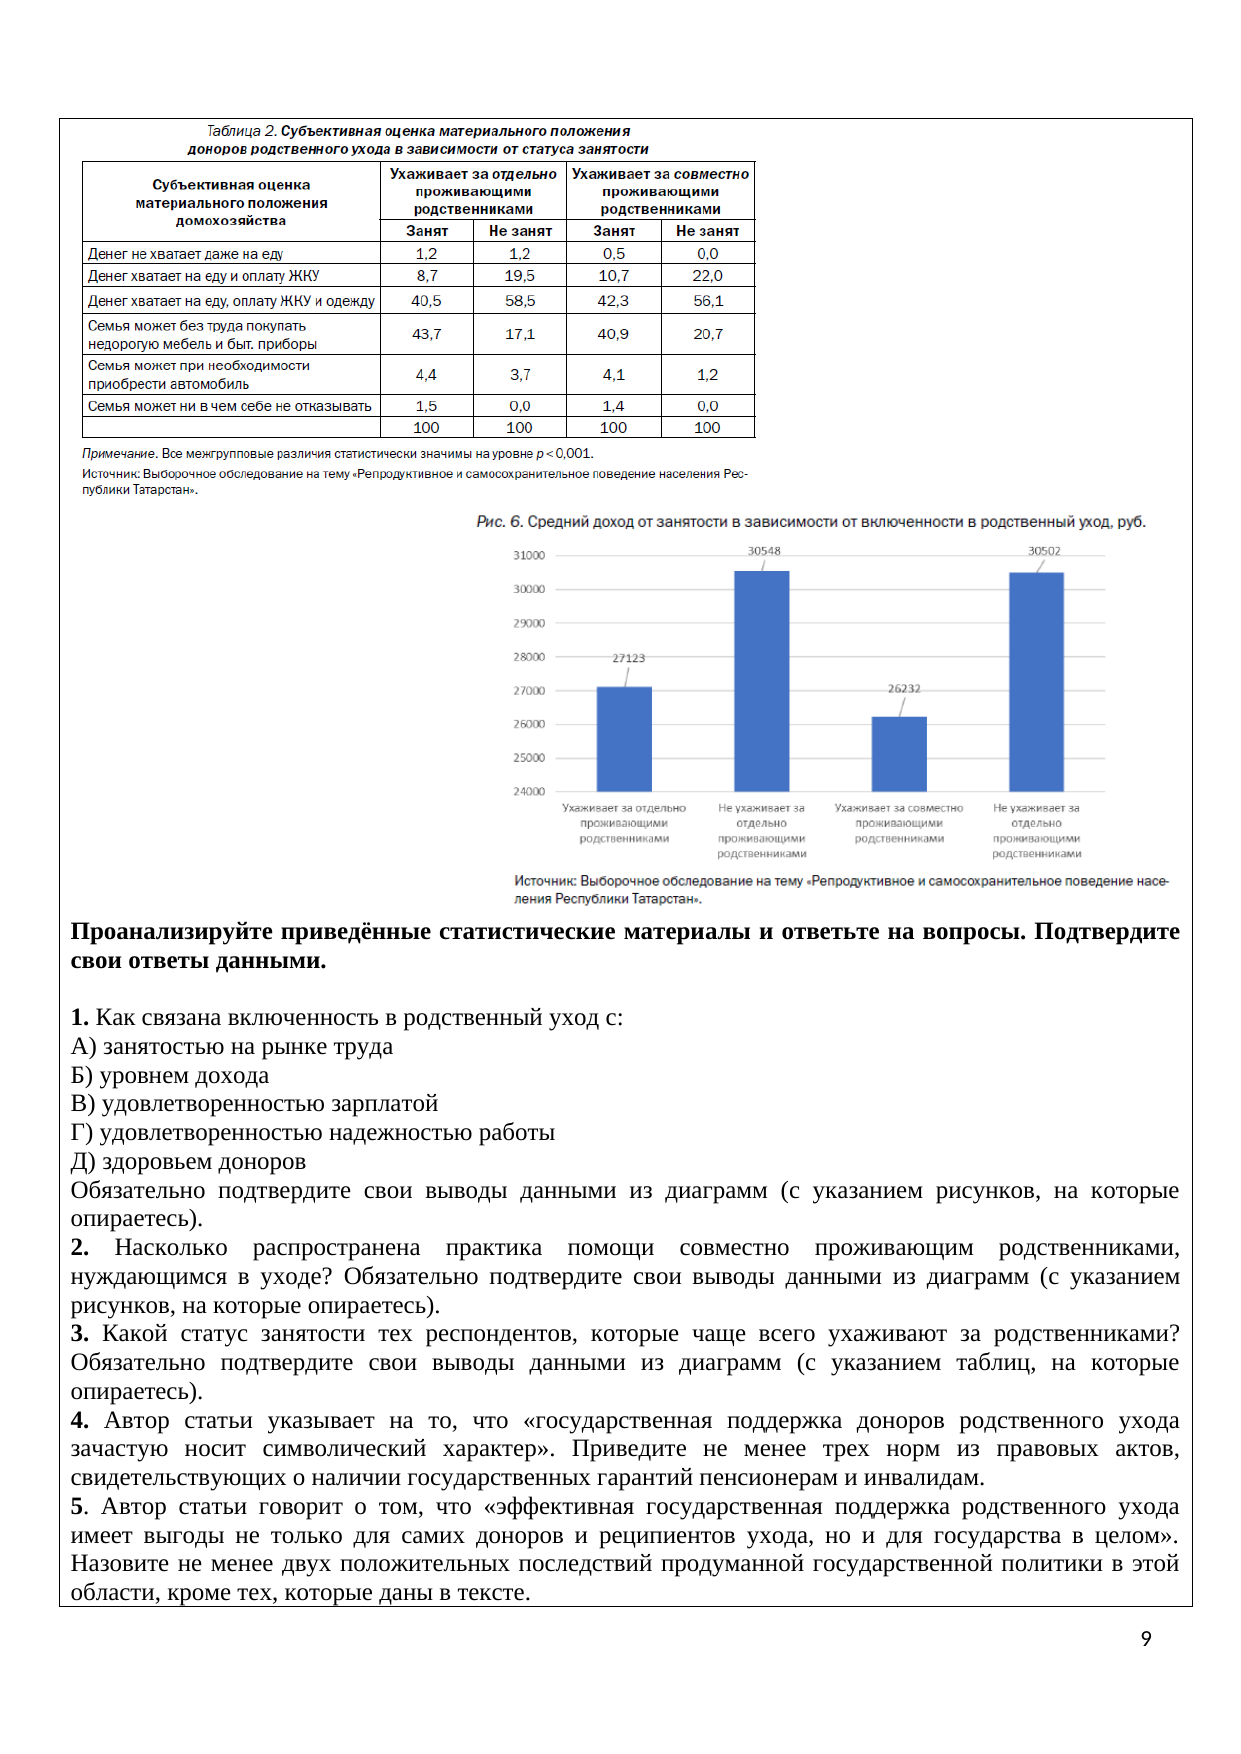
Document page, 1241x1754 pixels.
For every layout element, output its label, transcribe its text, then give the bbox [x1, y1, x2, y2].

picture [70, 119, 1182, 916]
